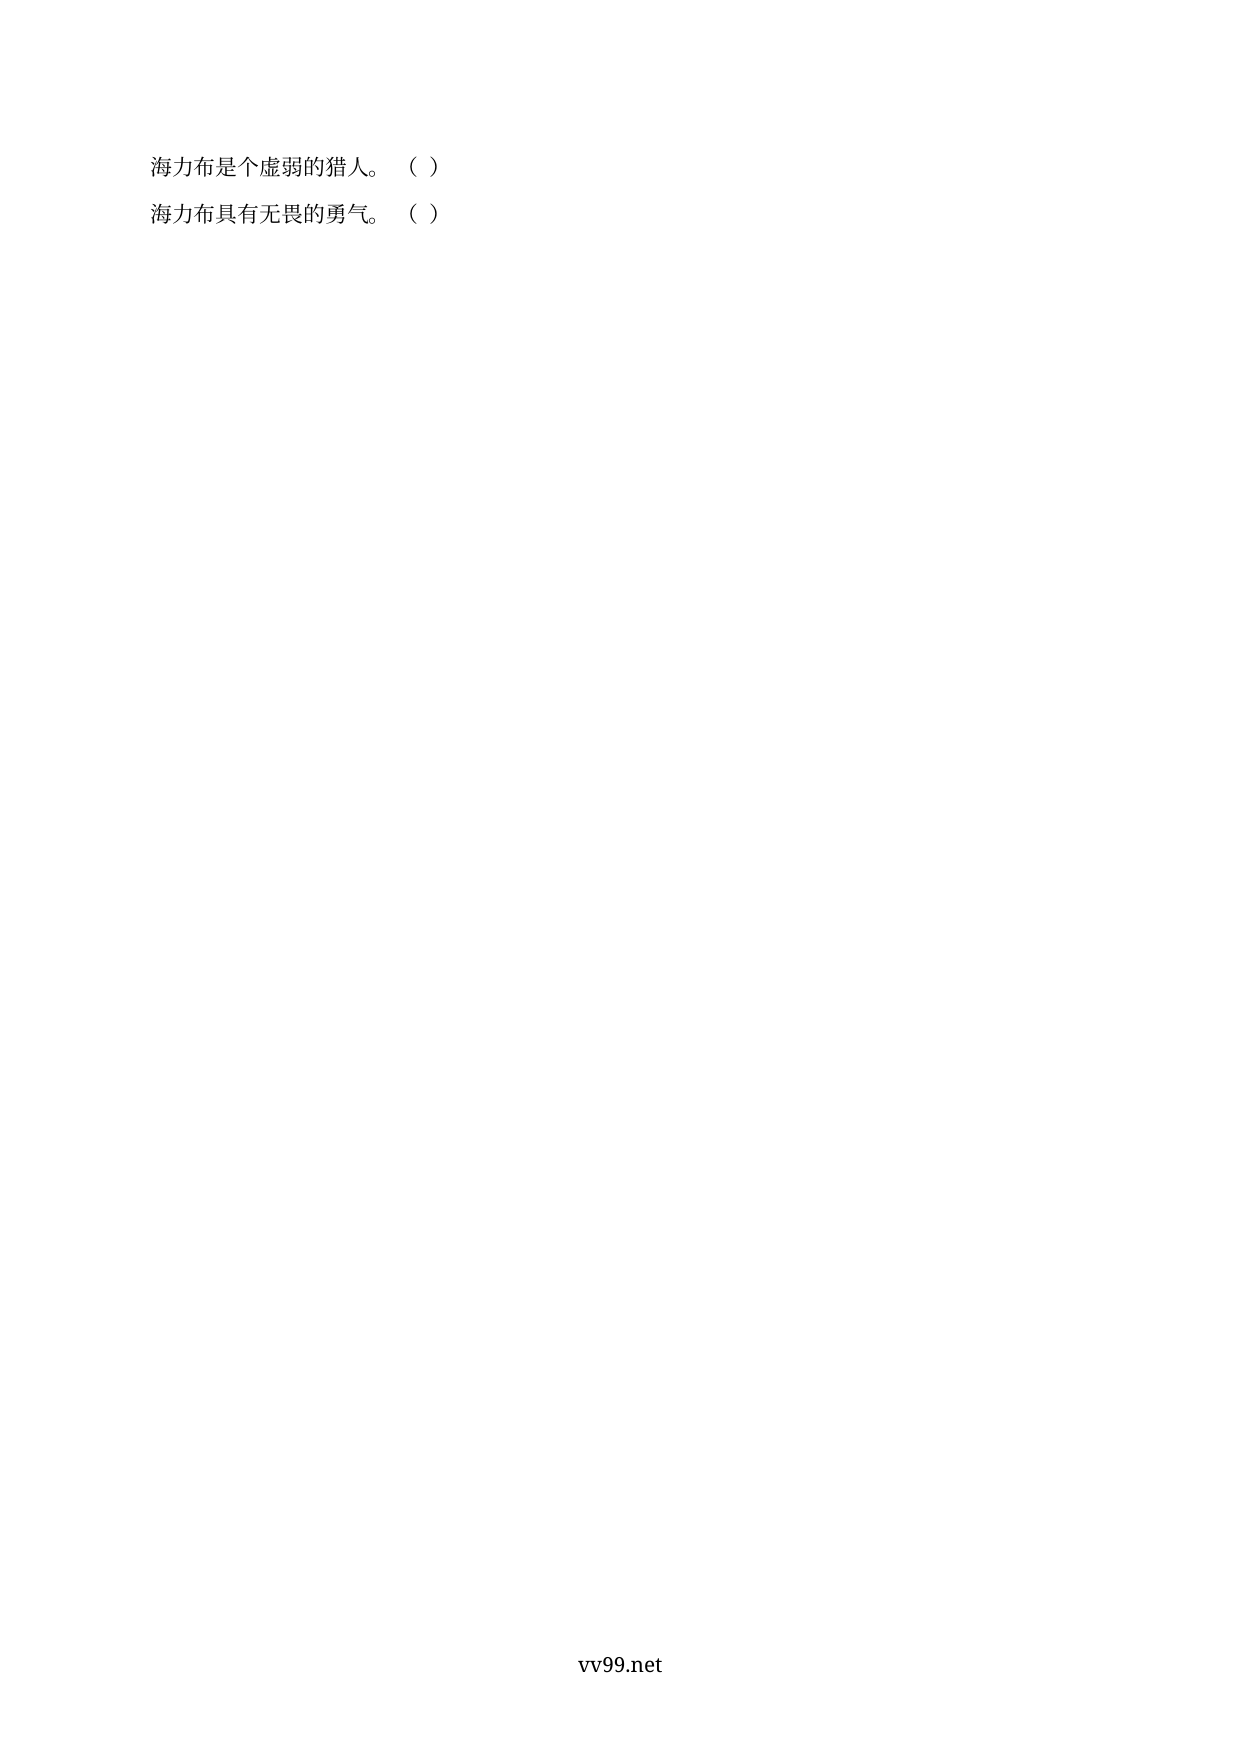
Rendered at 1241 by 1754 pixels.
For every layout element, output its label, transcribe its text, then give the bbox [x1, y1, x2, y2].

text 海力布是个虚弱的猎人。 （ ） [150, 150, 1090, 181]
text 海力布具有无畏的勇气。 （ ） [150, 197, 1090, 229]
